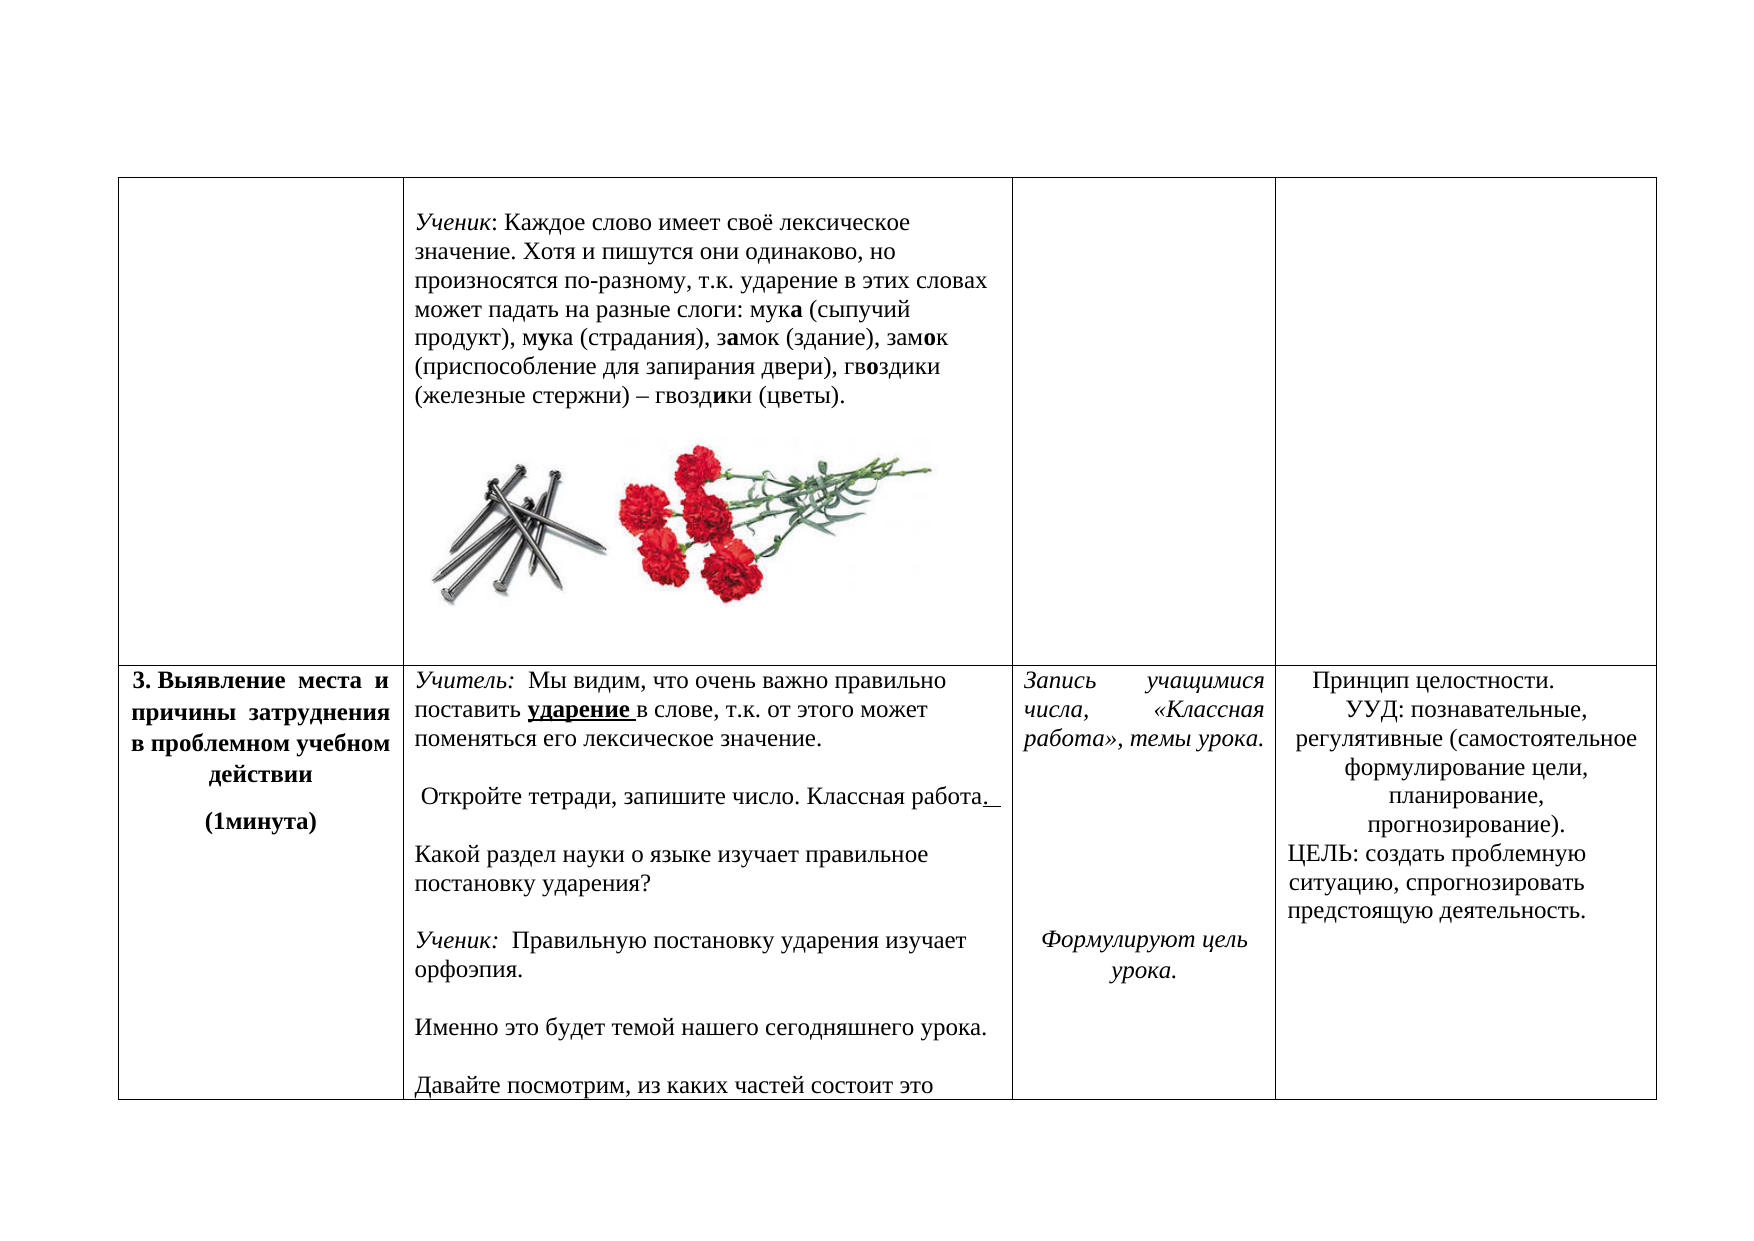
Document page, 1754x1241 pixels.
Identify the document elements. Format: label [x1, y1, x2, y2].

table_cell [404, 666, 1012, 1099]
table_cell [1013, 666, 1275, 1099]
table_cell [1276, 178, 1656, 664]
table_cell [119, 178, 403, 664]
table_cell [1276, 666, 1656, 1099]
picture [414, 437, 938, 607]
table_cell [404, 178, 1012, 664]
table_cell [1013, 178, 1275, 664]
table_cell [119, 666, 403, 1099]
